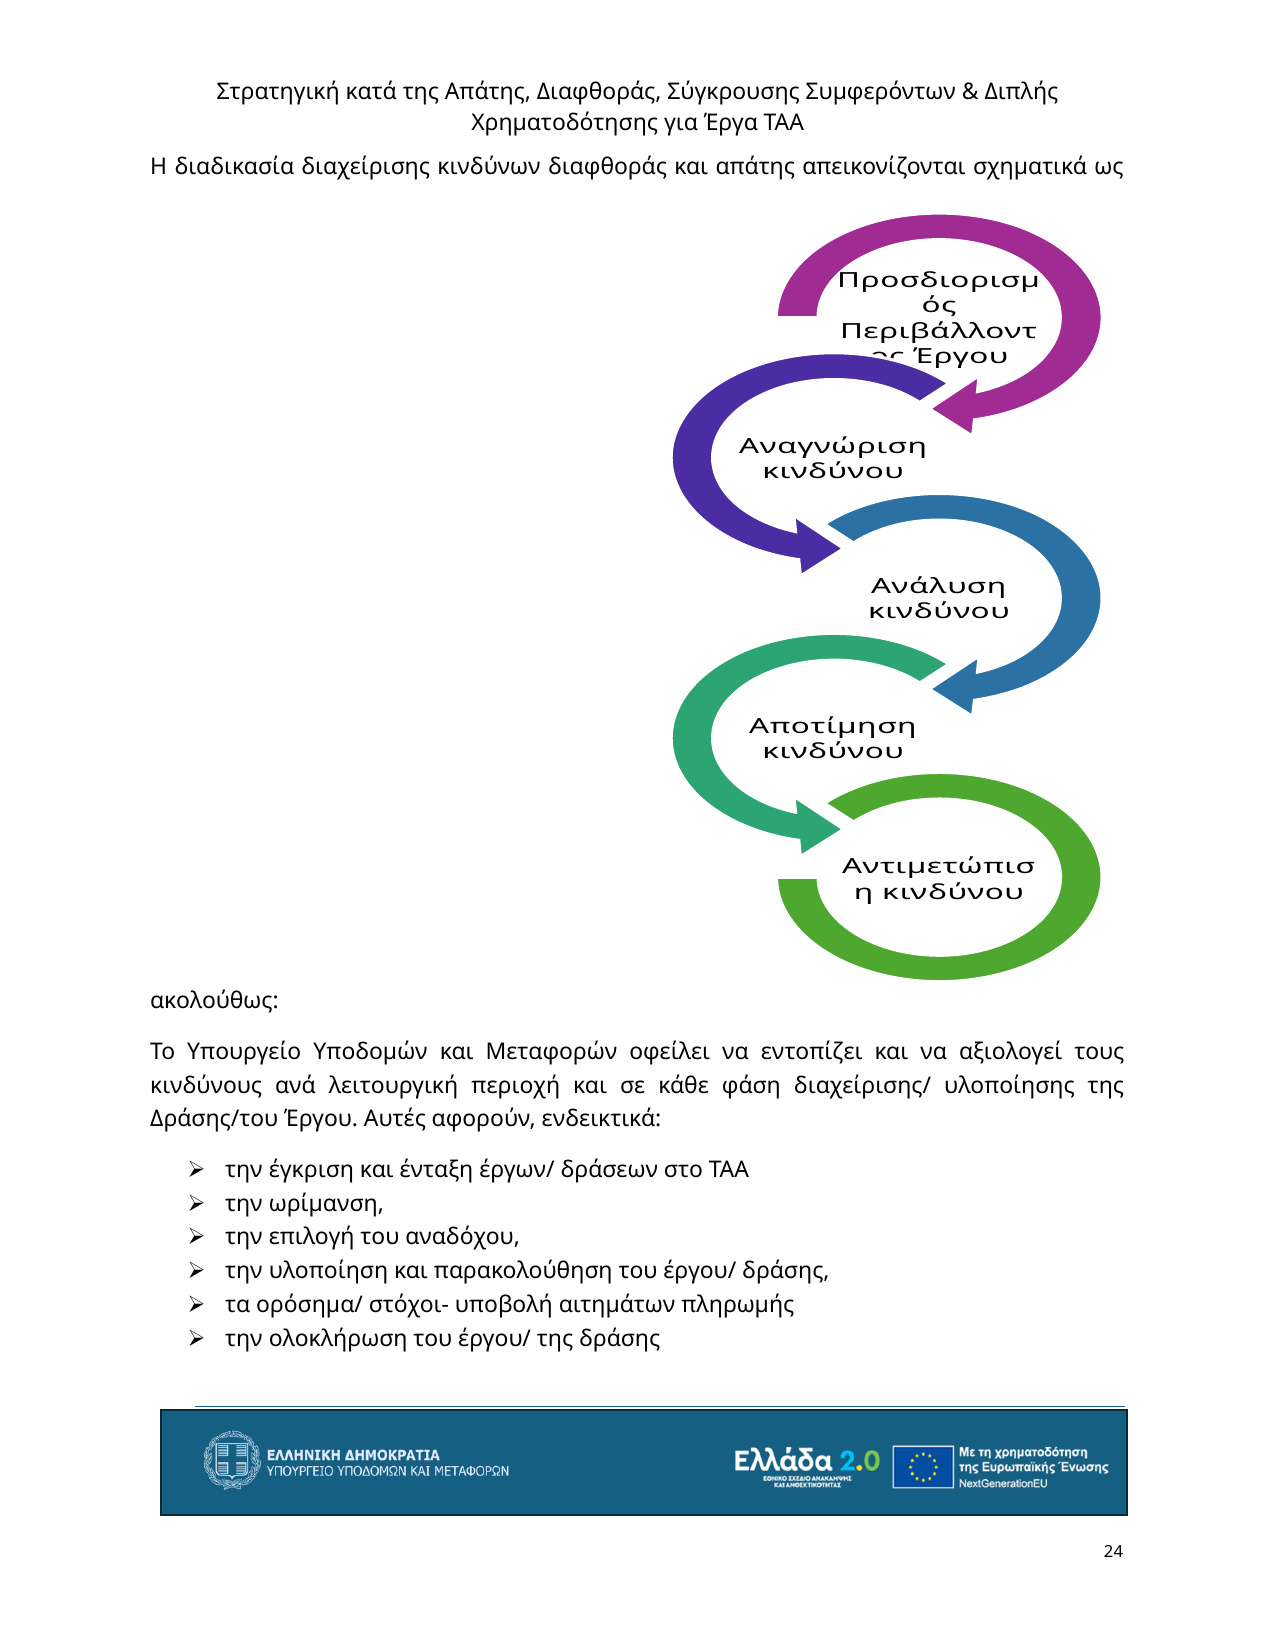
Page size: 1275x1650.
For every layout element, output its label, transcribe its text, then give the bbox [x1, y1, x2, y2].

list την ωρίμανση, [187, 1187, 1125, 1218]
text Η διαδικασία διαχείρισης κινδύνων διαφθοράς και απάτης απεικονίζονται σχηματικά ως ακολούθως: [150, 150, 1125, 1016]
list την επιλογή του αναδόχου, [187, 1220, 1125, 1252]
list την υλοποίηση και παρακολούθηση του έργου/ δράσης, [187, 1254, 1125, 1285]
text Το Υπουργείο Υποδομών και Μεταφορών οφείλει να εντοπίζει και να αξιολογεί τους κινδύνους ανά λειτουργική περιοχή και σε κάθε φάση διαχείρισης/ υλοποίησης της Δράσης/του Έργου. Αυτές αφορούν, ενδεικτικά: [150, 1035, 1125, 1134]
list τα ορόσημα/ στόχοι- υποβολή αιτημάτων πληρωμής [187, 1288, 1125, 1319]
picture [734, 1444, 1110, 1490]
list την ολοκλήρωση του έργου/ της δράσης [187, 1322, 1125, 1353]
list την έγκριση και ένταξη έργων/ δράσεων στο ΤΑΑ [187, 1153, 1125, 1184]
